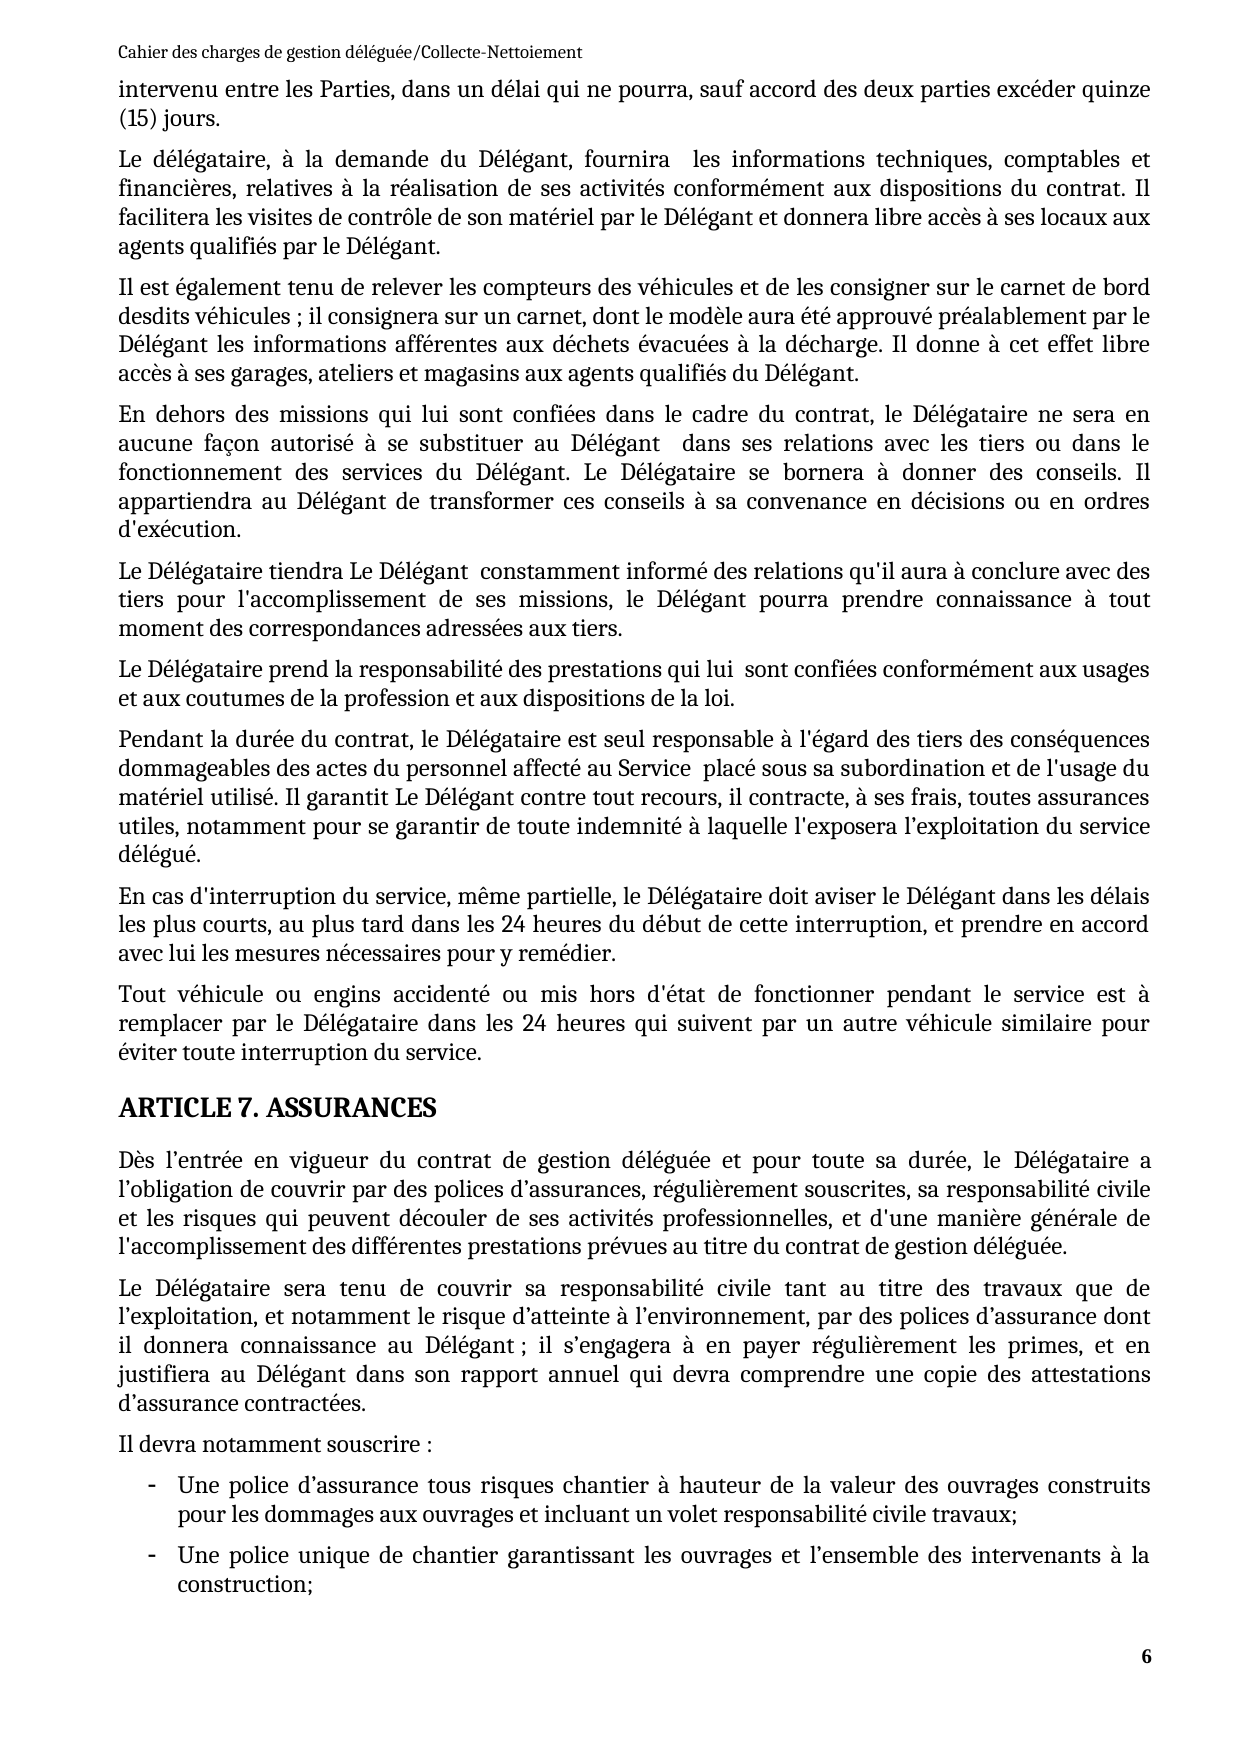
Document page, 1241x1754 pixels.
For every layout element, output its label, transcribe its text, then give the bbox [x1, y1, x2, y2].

text Le délégataire, à la demande du Délégant, fournira les informations techniques, comptables et financières, relatives à la réalisation de ses activités conformément aux dispositions du contrat. Il facilitera les visites de contrôle de son matériel par le Délégant et donnera libre accès à ses locaux aux agents qualifiés par le Délégant. [118, 145, 1152, 260]
text Pendant la durée du contrat, le Délégataire est seul responsable à l'égard des tiers des conséquences dommageables des actes du personnel affecté au Service placé sous sa subordination et de l'usage du matériel utilisé. Il garantit Le Délégant contre tout recours, il contracte, à ses frais, toutes assurances utiles, notamment pour se garantir de toute indemnité à laquelle l'exposera l’exploitation du service délégué. [118, 725, 1152, 869]
subtitle ASSURANCES [118, 1092, 1152, 1125]
text Le Délégataire tiendra Le Délégant constamment informé des relations qu'il aura à conclure avec des tiers pour l'accomplissement de ses missions, le Délégant pourra prendre connaissance à tout moment des correspondances adressées aux tiers. [118, 557, 1152, 643]
text Tout véhicule ou engins accidenté ou mis hors d'état de fonctionner pendant le service est à remplacer par le Délégataire dans les 24 heures qui suivent par un autre véhicule similaire pour éviter toute interruption du service. [118, 980, 1152, 1067]
list Une police d’assurance tous risques chantier à hauteur de la valeur des ouvrages construits pour les dommages aux ouvrages et incluant un volet responsabilité civile travaux; [148, 1471, 1152, 1528]
text Il devra notamment souscrire : [118, 1430, 1152, 1458]
text En dehors des missions qui lui sont confiées dans le cadre du contrat, le Délégataire ne sera en aucune façon autorisé à se substituer au Délégant dans ses relations avec les tiers ou dans le fonctionnement des services du Délégant. Le Délégataire se bornera à donner des conseils. Il appartiendra au Délégant de transformer ces conseils à sa convenance en décisions ou en ordres d'exécution. [118, 400, 1152, 544]
text Le Délégataire sera tenu de couvrir sa responsabilité civile tant au titre des travaux que de l’exploitation, et notamment le risque d’atteinte à l’environnement, par des polices d’assurance dont il donnera connaissance au Délégant ; il s’engagera à en payer régulièrement les primes, et en justifiera au Délégant dans son rapport annuel qui devra comprendre une copie des attestations d’assurance contractées. [118, 1273, 1152, 1417]
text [118, 75, 1152, 133]
text Dès l’entrée en vigueur du contrat de gestion déléguée et pour toute sa durée, le Délégataire a l’obligation de couvrir par des polices d’assurances, régulièrement souscrites, sa responsabilité civile et les risques qui peuvent découler de ses activités professionnelles, et d'une manière générale de l'accomplissement des différentes prestations prévues au titre du contrat de gestion déléguée. [118, 1146, 1152, 1261]
text Le Délégataire prend la responsabilité des prestations qui lui sont confiées conformément aux usages et aux coutumes de la profession et aux dispositions de la loi. [118, 655, 1152, 713]
text En cas d'interruption du service, même partielle, le Délégataire doit aviser le Délégant dans les délais les plus courts, au plus tard dans les 24 heures du début de cette interruption, et prendre en accord avec lui les mesures nécessaires pour y remédier. [118, 882, 1152, 968]
text Il est également tenu de relever les compteurs des véhicules et de les consigner sur le carnet de bord desdits véhicules ; il consignera sur un carnet, dont le modèle aura été approuvé préalablement par le Délégant les informations afférentes aux déchets évacuées à la décharge. Il donne à cet effet libre accès à ses garages, ateliers et magasins aux agents qualifiés du Délégant. [118, 273, 1152, 388]
list Une police unique de chantier garantissant les ouvrages et l’ensemble des intervenants à la construction; [148, 1541, 1152, 1598]
